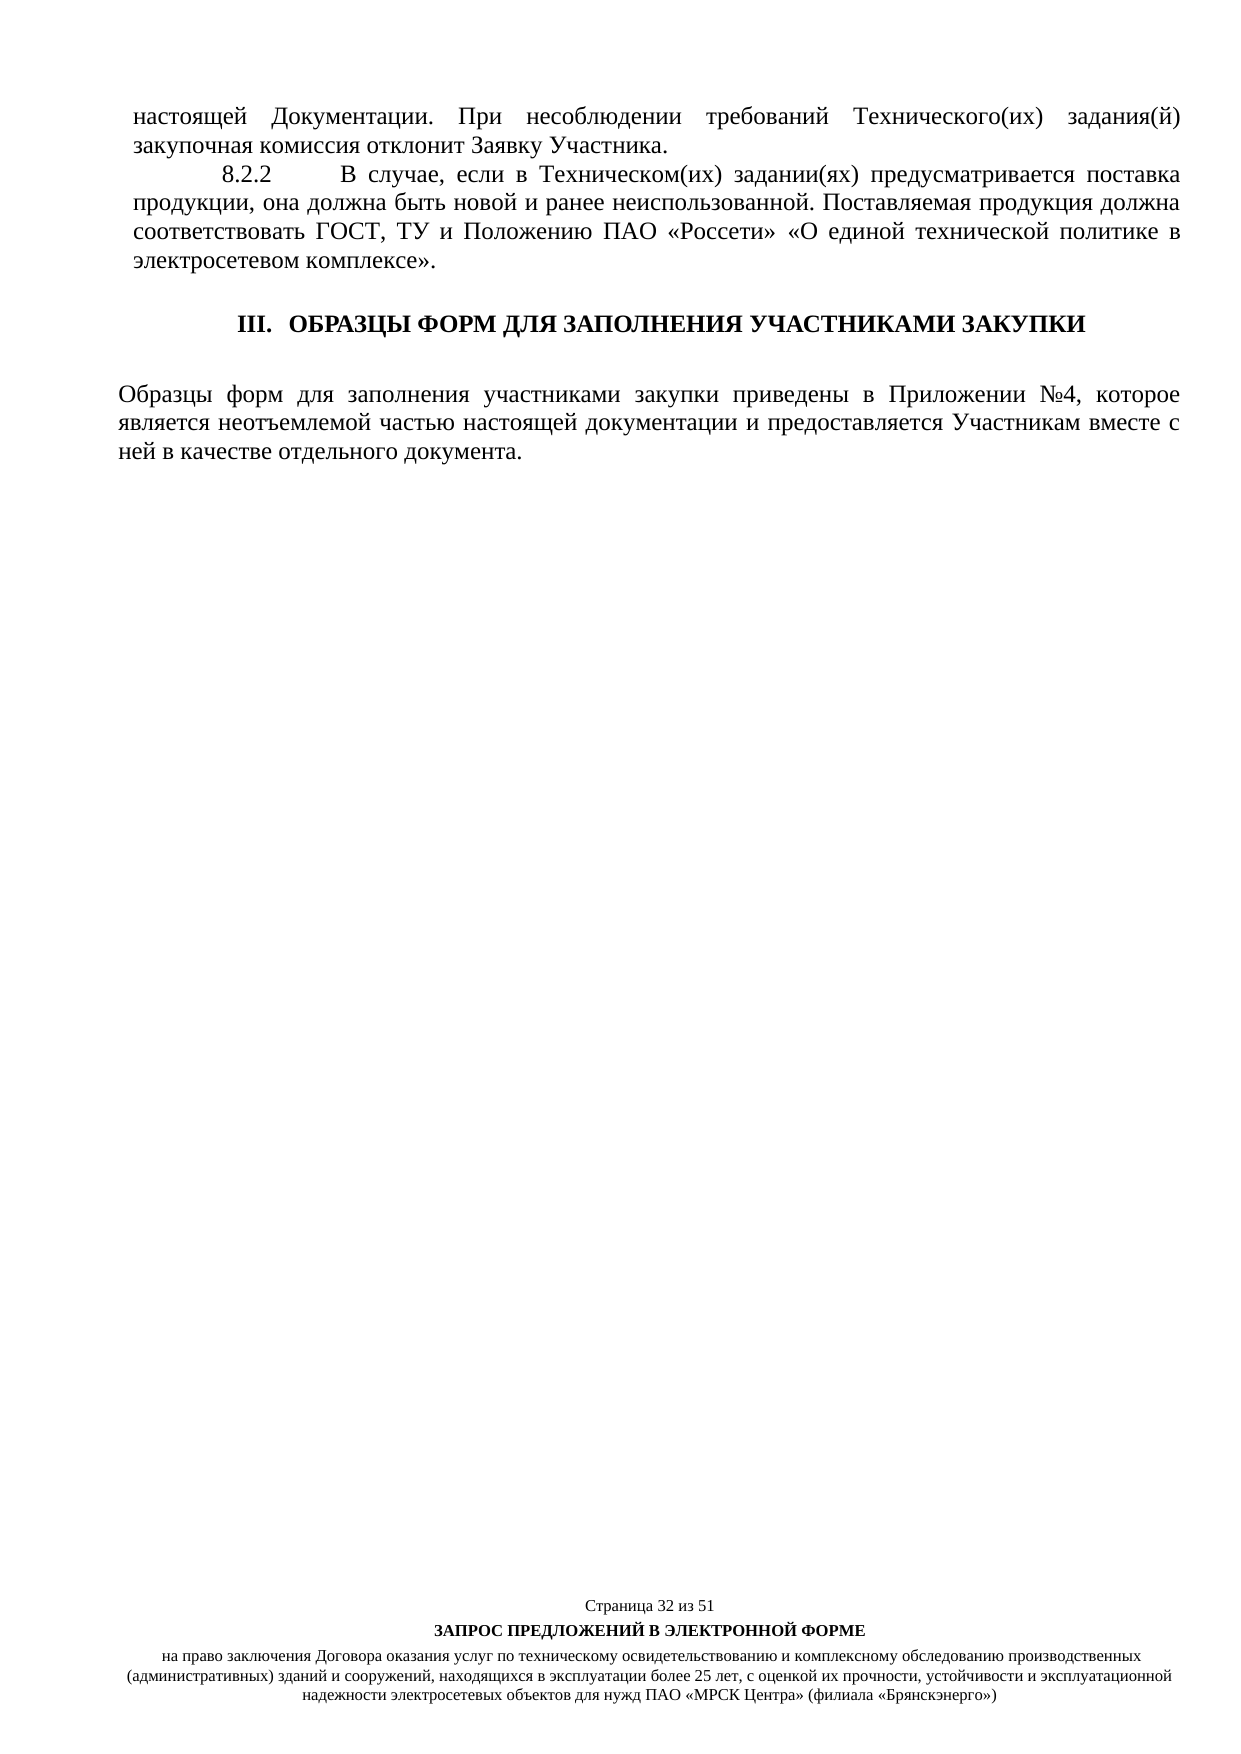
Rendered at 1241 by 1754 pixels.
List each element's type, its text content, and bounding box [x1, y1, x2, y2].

subtitle ОБРАЗЦЫ ФОРМ ДЛЯ ЗАПОЛНЕНИЯ УЧАСТНИКАМИ ЗАКУПКИ [118, 309, 1181, 337]
subtitle Образцы форм для заполнения участниками закупки приведены в Приложении №4, которое является неотъемлемой частью настоящей документации и предоставляется Участникам вместе с ней в качестве отдельного документа. [118, 379, 1181, 465]
subtitle В случае, если в Техническом(их) задании(ях) предусматривается поставка продукции, она должна быть новой и ранее неиспользованной. Поставляемая продукция должна соответствовать ГОСТ, ТУ и Положению ПАО «Россети» «О единой технической политике в электросетевом комплексе». [133, 159, 1181, 274]
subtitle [133, 101, 1181, 159]
